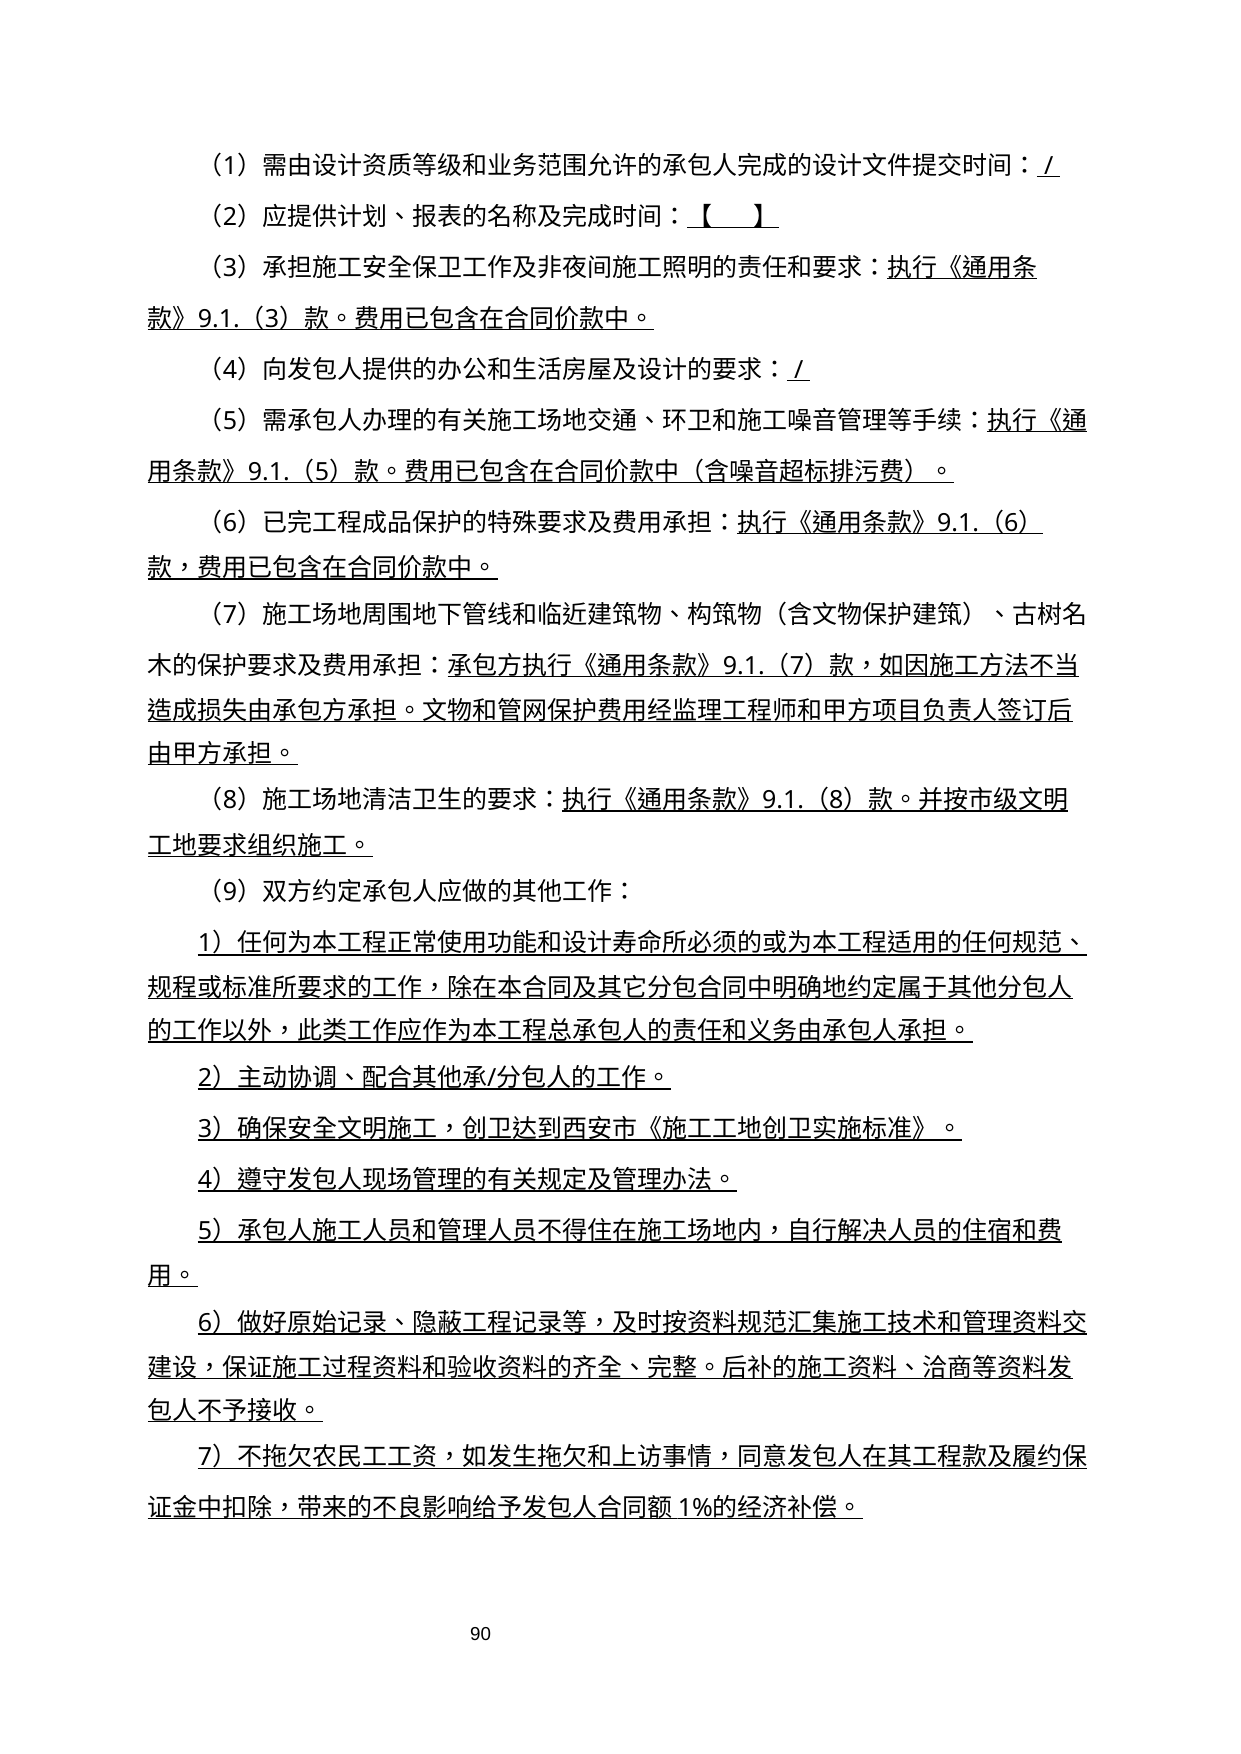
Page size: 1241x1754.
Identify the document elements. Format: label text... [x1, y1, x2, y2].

text （2）应提供计划、报表的名称及完成时间：【 】 [148, 199, 1093, 233]
text （4）向发包人提供的办公和生活房屋及设计的要求： / [148, 352, 1093, 386]
text （3）承担施工安全保卫工作及非夜间施工照明的责任和要求：执行《通用条款》9.1.（3）款。费用已包含在合同价款中。 [148, 250, 1093, 335]
text 4）遵守发包人现场管理的有关规定及管理办法。 [148, 1162, 1093, 1196]
text （9）双方约定承包人应做的其他工作： [148, 874, 1093, 908]
text （5）需承包人办理的有关施工场地交通、环卫和施工噪音管理等手续：执行《通用条款》9.1.（5）款。费用已包含在合同价款中（含噪音超标排污费）。 [148, 403, 1093, 488]
text （6）已完工程成品保护的特殊要求及费用承担：执行《通用条款》9.1.（6）款，费用已包含在合同价款中。 [148, 505, 1093, 582]
text 1）任何为本工程正常使用功能和设计寿命所必须的或为本工程适用的任何规范、规程或标准所要求的工作，除在本合同及其它分包合同中明确地约定属于其他分包人的工作以外，此类工作应作为本工程总承包人的责任和义务由承包人承担。 [148, 925, 1093, 1045]
text 5）承包人施工人员和管理人员不得住在施工场地内，自行解决人员的住宿和费用。 [148, 1213, 1093, 1290]
text 2）主动协调、配合其他承/分包人的工作。 [148, 1059, 1093, 1093]
text 7）不拖欠农民工工资，如发生拖欠和上访事情，同意发包人在其工程款及履约保证金中扣除，带来的不良影响给予发包人合同额1%的经济补偿。 [148, 1439, 1093, 1524]
text （7）施工场地周围地下管线和临近建筑物、构筑物（含文物保护建筑）、古树名木的保护要求及费用承担：承包方执行《通用条款》9.1.（7）款，如因施工方法不当造成损失由承包方承担。文物和管网保护费用经监理工程师和甲方项目负责人签订后由甲方承担。 [148, 596, 1093, 768]
text （8）施工场地清洁卫生的要求：执行《通用条款》9.1.（8）款。并按市级文明工地要求组织施工。 [148, 782, 1093, 859]
text （1）需由设计资质等级和业务范围允许的承包人完成的设计文件提交时间： / [148, 148, 1093, 182]
text 3）确保安全文明施工，创卫达到西安市《施工工地创卫实施标准》。 [148, 1111, 1093, 1144]
text 6）做好原始记录、隐蔽工程记录等，及时按资料规范汇集施工技术和管理资料交建设，保证施工过程资料和验收资料的齐全、完整。后补的施工资料、洽商等资料发包人不予接收。 [148, 1304, 1093, 1424]
